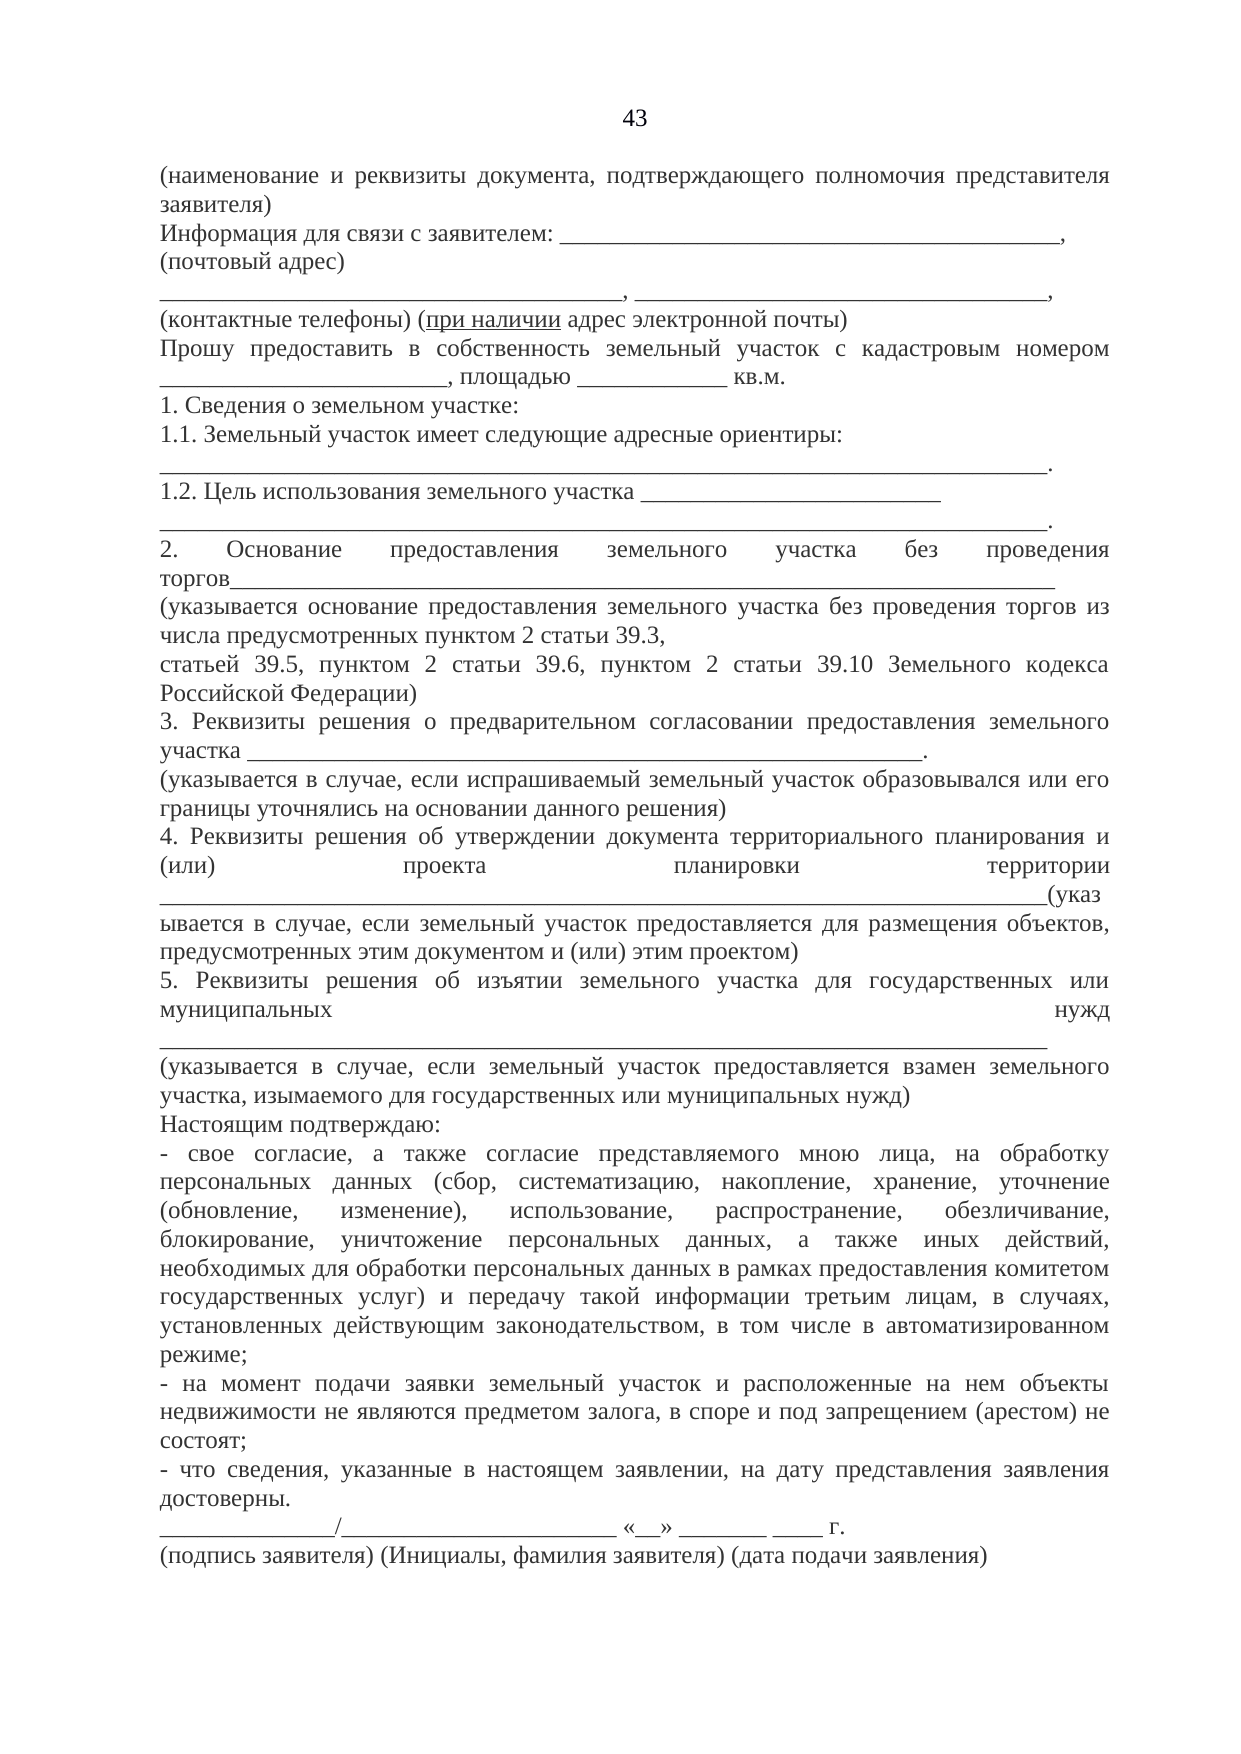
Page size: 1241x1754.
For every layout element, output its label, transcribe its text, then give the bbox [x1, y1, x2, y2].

text (указывается в случае, если испрашиваемый земельный участок образовывался или его границы уточнялись на основании данного решения) [159, 764, 1110, 821]
text 1. Сведения о земельном участке: [159, 390, 1110, 419]
text 1.2. Цель использования земельного участка ________________________ [159, 476, 1110, 505]
text 2. Основание предоставления земельного участка без проведения торгов__________________________________________________________________ [159, 534, 1110, 591]
text (указывается в случае, если земельный участок предоставляется взамен земельного участка, изымаемого для государственных или муниципальных нужд) [159, 1051, 1110, 1109]
text Прошу предоставить в собственность земельный участок с кадастровым номером _______________________, площадью ____________ кв.м. [159, 333, 1110, 390]
text 5. Реквизиты решения об изъятии земельного участка для государственных или муниципальных нужд _______________________________________________________________________ [159, 965, 1110, 1051]
text 3. Реквизиты решения о предварительном согласовании предоставления земельного участка ______________________________________________________. [159, 706, 1110, 764]
text 4. Реквизиты решения об утверждении документа территориального планирования и (или) проекта планировки территории _______________________________________________________________________(указывается в случае, если земельный участок предоставляется для размещения объектов, предусмотренных этим документом и (или) этим проектом) [159, 821, 1110, 965]
text (наименование и реквизиты документа, подтверждающего полномочия представителя заявителя) [159, 160, 1110, 218]
text _____________________________________, _________________________________, [159, 275, 1110, 304]
text - свое согласие, а также согласие представляемого мною лица, на обработку персональных данных (сбор, систематизацию, накопление, хранение, уточнение (обновление, изменение), использование, распространение, обезличивание, блокирование, уничтожение персональных данных, а также иных действий, необходимых для обработки персональных данных в рамках предоставления комитетом государственных услуг) и передачу такой информации третьим лицам, в случаях, установленных действующим законодательством, в том числе в автоматизированном режиме; [159, 1138, 1110, 1368]
text _______________________________________________________________________. [159, 448, 1110, 476]
text (указывается основание предоставления земельного участка без проведения торгов из числа предусмотренных пунктом 2 статьи 39.3, [159, 591, 1110, 649]
text ______________/______________________ «__» _______ ____ г. [159, 1511, 1110, 1540]
text - что сведения, указанные в настоящем заявлении, на дату представления заявления достоверны. [159, 1454, 1110, 1511]
text (почтовый адрес) [159, 246, 1110, 275]
text (контактные телефоны) (при наличии адрес электронной почты) [159, 304, 1110, 333]
text (подпись заявителя) (Инициалы, фамилия заявителя) (дата подачи заявления) [159, 1540, 1110, 1569]
text - на момент подачи заявки земельный участок и расположенные на нем объекты недвижимости не являются предметом залога, в споре и под запрещением (арестом) не состоят; [159, 1368, 1110, 1454]
text статьей 39.5, пунктом 2 статьи 39.6, пунктом 2 статьи 39.10 Земельного кодекса Российской Федерации) [159, 649, 1110, 706]
text Информация для связи с заявителем: ________________________________________, [159, 218, 1110, 246]
text Настоящим подтверждаю: [159, 1109, 1110, 1138]
text _______________________________________________________________________. [159, 505, 1110, 534]
text 1.1. Земельный участок имеет следующие адресные ориентиры: [159, 419, 1110, 448]
